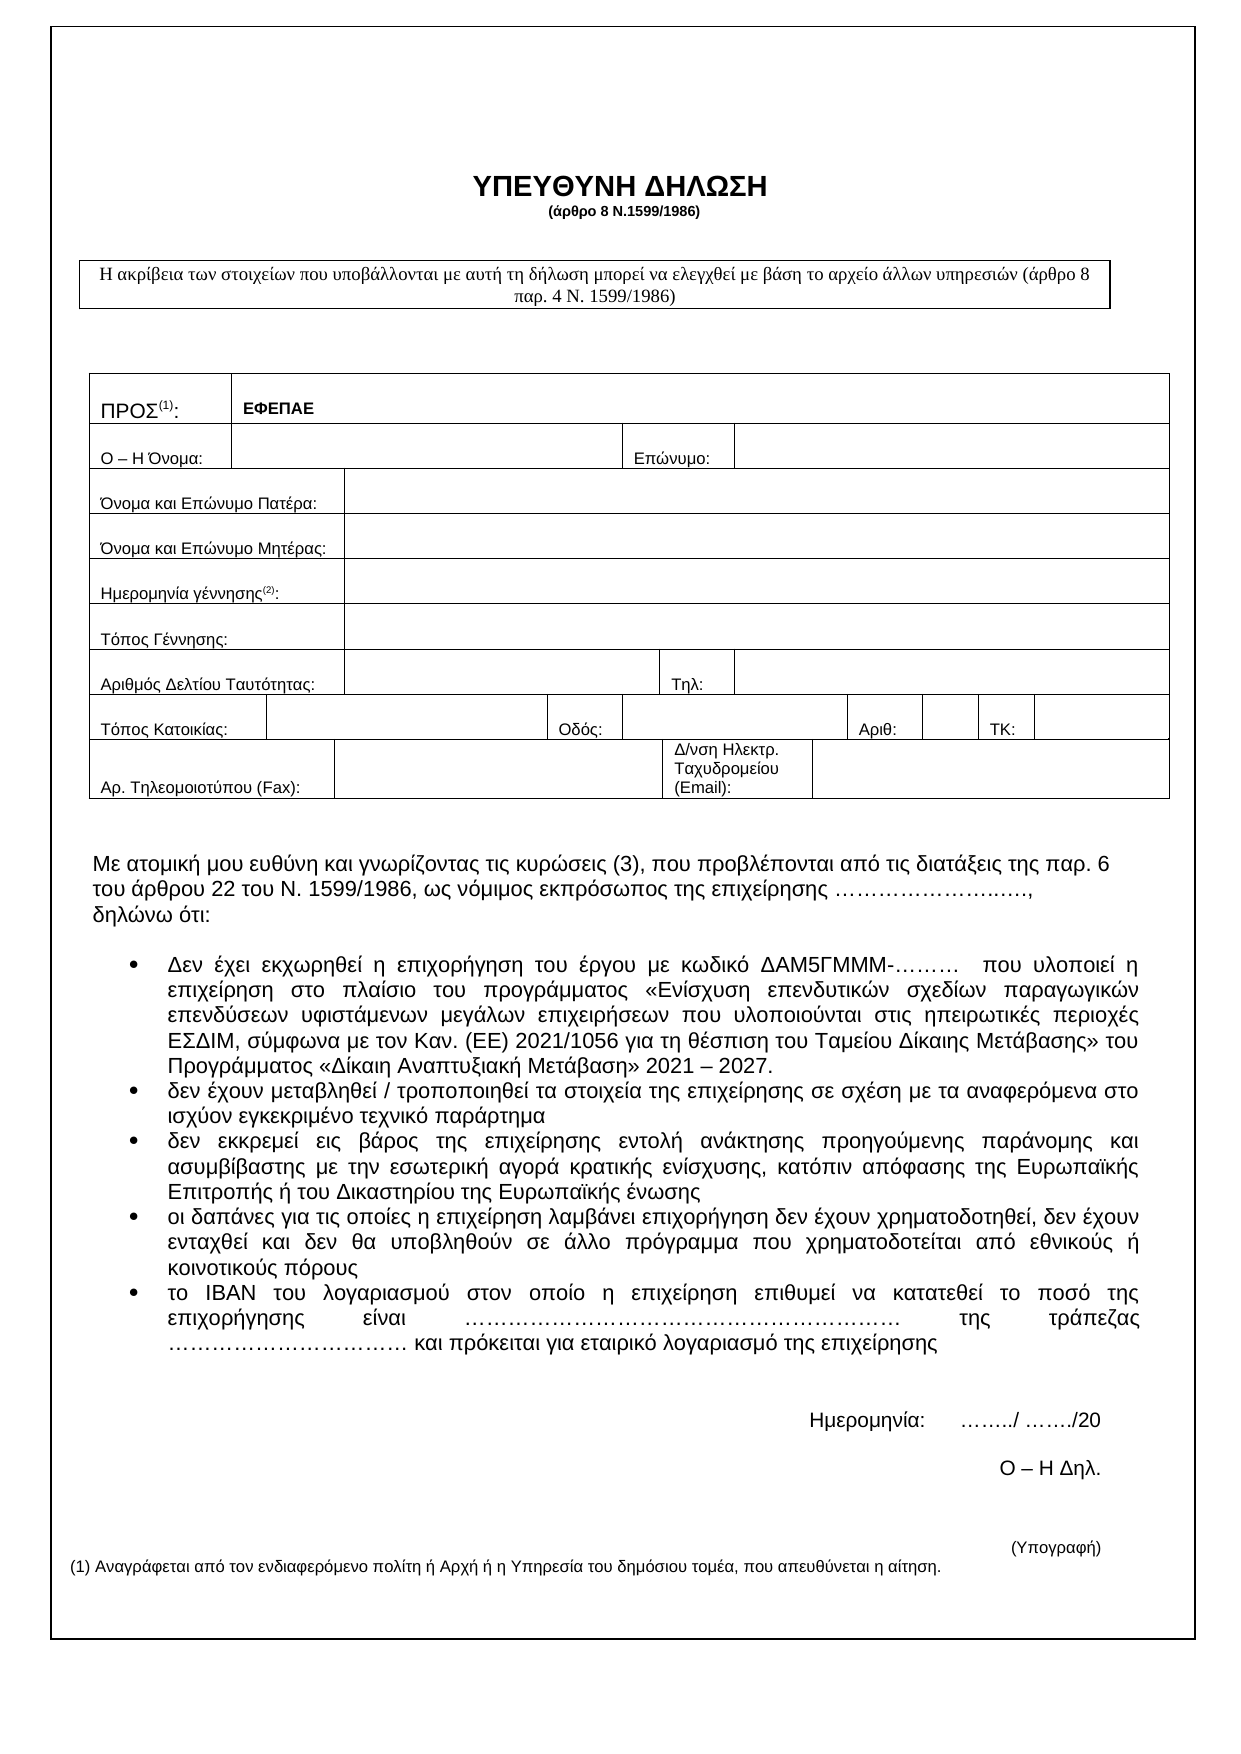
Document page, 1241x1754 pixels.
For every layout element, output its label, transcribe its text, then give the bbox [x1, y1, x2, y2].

subtitle (άρθρο 8 Ν.1599/1986) [89, 203, 1152, 231]
table_cell [232, 424, 622, 468]
table_cell Όνομα και Επώνυμο Μητέρας: [90, 514, 344, 558]
table_cell [1035, 695, 1169, 739]
table_cell [735, 650, 1169, 694]
table_cell Οδός: [548, 695, 622, 739]
text Η ακρίβεια των στοιχείων που υποβάλλονται με αυτή τη δήλωση μπορεί να ελεγχθεί με βάση το αρχείο άλλων υπηρεσιών (άρθρο 8 παρ. 4 Ν. 1599/1986) [80, 261, 1109, 308]
subtitle ΥΠΕΥΘΥΝΗ ΔΗΛΩΣΗ [89, 169, 1152, 203]
table_cell Τηλ: [660, 650, 734, 694]
table_cell [345, 514, 1169, 558]
table_cell Επώνυμο: [623, 424, 734, 468]
text (Υπογραφή) [89, 1537, 1101, 1557]
table_cell Τόπος Κατοικίας: [90, 695, 266, 739]
table_cell [345, 604, 1169, 648]
table_cell Αριθ: [848, 695, 922, 739]
table_cell [335, 740, 662, 797]
table_cell Δ/νση Ηλεκτρ. Ταχυδρομείου (Εmail): [663, 740, 812, 797]
table_header Με ατομική μου ευθύνη και γνωρίζοντας τις κυρώσεις (3), που προβλέπονται από τις διατάξεις της παρ. 6 του άρθρου 22 του Ν. 1599/1986, ως νόμιμος εκπρόσωπος της επιχείρησης …………………..…., δηλώνω ότι: Δεν έχει εκχωρηθεί η επιχορήγηση του έργου με κωδικό ΔΑΜ5ΓΜΜΜ-……… που υλοποιεί η επιχείρηση στο πλαίσιο του προγράμματος «Ενίσχυση επενδυτικών σχεδίων παραγωγικών επενδύσεων υφιστάμενων μεγάλων επιχειρήσεων που υλοποιούνται στις ηπειρωτικές περιοχές ΕΣΔΙΜ, σύμφωνα με τον Καν. (ΕΕ) 2021/1056 για τη θέσπιση του Ταμείου Δίκαιης Μετάβασης» του Προγράμματος «Δίκαιη Αναπτυξιακή Μετάβαση» 2021 – 2027. δεν έχουν μεταβληθεί / τροποποιηθεί τα στοιχεία της επιχείρησης σε σχέση με τα αναφερόμενα στο ισχύον εγκεκριμένο τεχνικό παράρτημα δεν εκκρεμεί εις βάρος της επιχείρησης εντολή ανάκτησης προηγούμενης παράνομης και ασυμβίβαστης με την εσωτερική αγορά κρατικής ενίσχυσης, κατόπιν απόφασης της Ευρωπαϊκής Επιτροπής ή του Δικαστηρίου της Ευρωπαϊκής ένωσης οι δαπάνες για τις οποίες η επιχείρηση λαμβάνει επιχορήγηση δεν έχουν χρηματοδοτηθεί, δεν έχουν ενταχθεί και δεν θα υποβληθούν σε άλλο πρόγραμμα που χρηματοδοτείται από εθνικούς ή κοινοτικούς πόρους το ΙΒΑΝ του λογαριασμού στον οποίο η επιχείρηση επιθυμεί να κατατεθεί το ποσό της επιχορήγησης είναι …………………………………………………… της τράπεζας …………………………… και πρόκειται για εταιρικό λογαριασμό της επιχείρησης [81, 851, 1152, 1382]
table_cell Αριθμός Δελτίου Ταυτότητας: [90, 650, 344, 694]
table_cell Τόπος Γέννησης: [90, 604, 344, 648]
table_cell [813, 740, 1169, 797]
text Ο – Η Δηλ. [89, 1456, 1101, 1480]
table_header ΕΦΕΠΑΕ [232, 374, 1169, 422]
table_header ΠΡΟΣ(1): [90, 374, 231, 422]
table_cell Αρ. Τηλεομοιοτύπου (Fax): [90, 740, 334, 797]
table_cell ΤΚ: [979, 695, 1034, 739]
table_cell Ο – Η Όνομα: [90, 424, 231, 468]
table_cell [345, 650, 659, 694]
table_cell [735, 424, 1169, 468]
table_cell Ημερομηνία γέννησης(2): [90, 559, 344, 603]
table_cell Όνομα και Επώνυμο Πατέρα: [90, 469, 344, 513]
table_cell [923, 695, 978, 739]
table_cell [345, 559, 1169, 603]
table_cell [623, 695, 847, 739]
table_cell [267, 695, 547, 739]
text Ημερομηνία: ……../ ……./20 [89, 1408, 1101, 1432]
text (1) Αναγράφεται από τον ενδιαφερόμενο πολίτη ή Αρχή ή η Υπηρεσία του δημόσιου τομέα, που απευθύνεται η αίτηση. [70, 1557, 1152, 1576]
table_cell [345, 469, 1169, 513]
